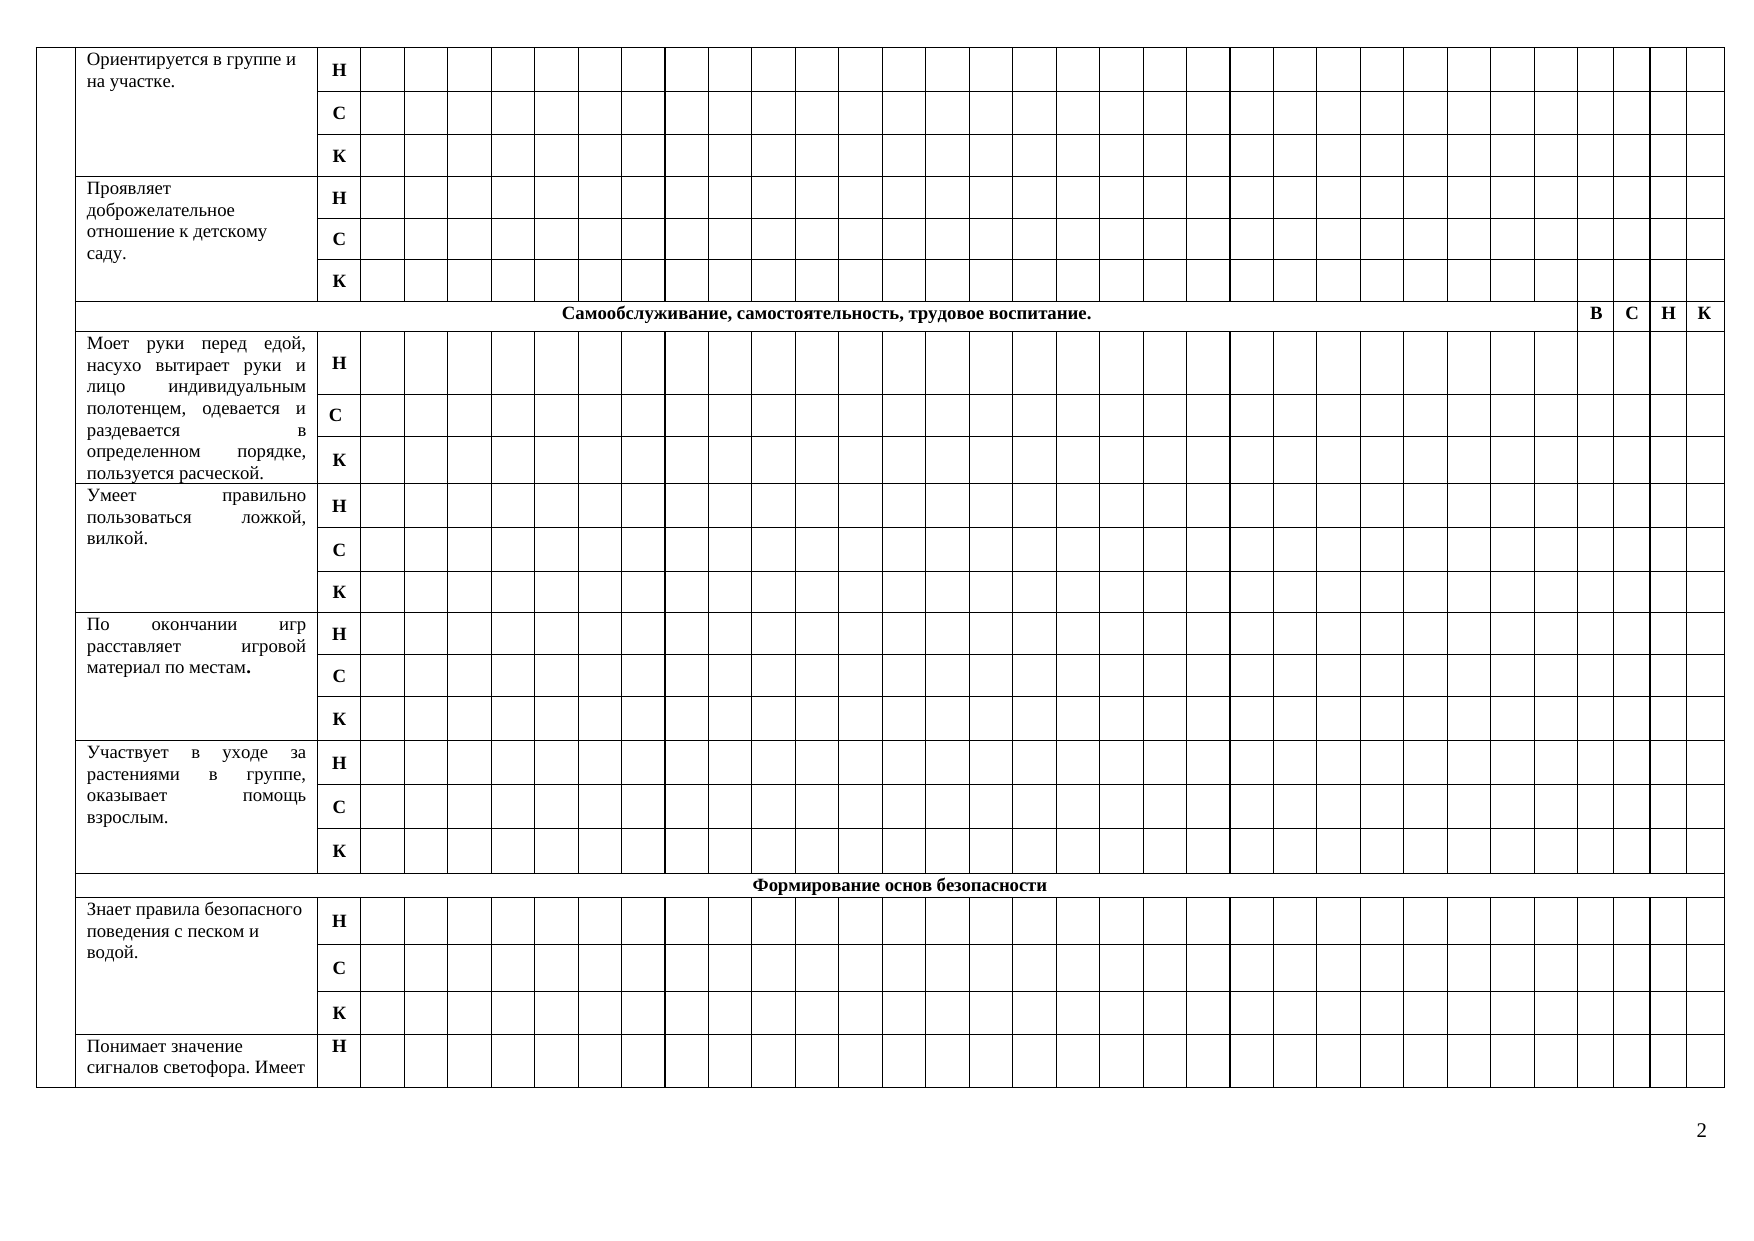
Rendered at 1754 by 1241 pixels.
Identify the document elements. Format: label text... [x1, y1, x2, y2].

table_cell [666, 395, 708, 436]
table_cell [1100, 992, 1143, 1033]
table_cell [1535, 945, 1577, 991]
table_cell [1361, 613, 1403, 654]
table_cell [361, 260, 404, 301]
table_cell [883, 741, 925, 784]
table_cell [666, 829, 708, 872]
table_cell [1187, 655, 1229, 696]
table_cell [1651, 528, 1686, 571]
table_cell [839, 741, 882, 784]
table_cell [535, 572, 578, 612]
table_cell [970, 484, 1012, 527]
table_cell [839, 992, 882, 1033]
table_cell [1578, 697, 1613, 740]
table_cell С [318, 528, 360, 571]
table_cell [1687, 572, 1724, 612]
table_cell [579, 260, 621, 301]
table_cell [492, 992, 534, 1033]
table_cell [579, 945, 621, 991]
table_cell [666, 655, 708, 696]
table_cell [492, 395, 534, 436]
table_cell [1013, 572, 1056, 612]
table_cell [535, 395, 578, 436]
table_cell [1187, 260, 1229, 301]
table_cell [666, 437, 708, 483]
table_cell [492, 945, 534, 991]
table_cell [579, 48, 621, 91]
table_cell [1187, 992, 1229, 1033]
table_cell [1687, 613, 1724, 654]
table_cell [1578, 945, 1613, 991]
table_cell [666, 260, 708, 301]
table_cell [666, 48, 708, 91]
table_cell [1651, 992, 1686, 1033]
table_cell [796, 898, 838, 944]
table_cell [1231, 484, 1273, 527]
table_cell [492, 613, 534, 654]
table_cell [1274, 829, 1316, 872]
table_cell К [318, 437, 360, 483]
table_cell [579, 613, 621, 654]
table_cell [926, 92, 969, 134]
table_cell [405, 395, 447, 436]
table_cell [1491, 484, 1534, 527]
table_cell [1578, 437, 1613, 483]
table_cell [1231, 945, 1273, 991]
table_cell [970, 260, 1012, 301]
table_cell [709, 219, 751, 259]
table_cell [448, 655, 491, 696]
table_cell [1491, 829, 1534, 872]
table_cell [1404, 1035, 1447, 1087]
table_cell [535, 741, 578, 784]
table_cell В [1578, 302, 1613, 331]
table_cell [1231, 992, 1273, 1033]
table_cell [405, 898, 447, 944]
table_cell [1361, 741, 1403, 784]
table_cell [666, 219, 708, 259]
table_cell [1535, 613, 1577, 654]
table_cell [622, 992, 664, 1033]
table_cell [752, 829, 795, 872]
table_cell Н [318, 741, 360, 784]
table_cell [1578, 332, 1613, 393]
table_cell [448, 395, 491, 436]
table_cell [709, 92, 751, 134]
table_cell [1651, 332, 1686, 393]
table_cell [1491, 613, 1534, 654]
table_cell [796, 1035, 838, 1087]
table_cell [1404, 528, 1447, 571]
table_cell [1614, 697, 1649, 740]
table_cell [1231, 785, 1273, 828]
table_cell [1491, 135, 1534, 176]
table_cell [883, 572, 925, 612]
table_cell [448, 829, 491, 872]
table_cell [1057, 484, 1099, 527]
table_cell [1274, 785, 1316, 828]
table_cell [1535, 898, 1577, 944]
table_cell [1404, 437, 1447, 483]
table_cell [709, 395, 751, 436]
table_cell [1687, 135, 1724, 176]
table_cell [1491, 785, 1534, 828]
table_cell [970, 697, 1012, 740]
table_cell [1187, 613, 1229, 654]
table_cell [448, 945, 491, 991]
table_cell [1231, 613, 1273, 654]
table_cell [1448, 260, 1490, 301]
table_cell [622, 785, 664, 828]
table_cell [535, 613, 578, 654]
table_cell [361, 613, 404, 654]
table_cell [535, 992, 578, 1033]
table_cell [926, 829, 969, 872]
table_cell [1361, 572, 1403, 612]
table_cell [1491, 528, 1534, 571]
table_cell [1274, 92, 1316, 134]
table_cell [883, 945, 925, 991]
table_cell [1187, 177, 1229, 218]
table_cell [1535, 437, 1577, 483]
table_cell [1448, 741, 1490, 784]
table_cell [1448, 829, 1490, 872]
table_cell К [1687, 302, 1724, 331]
table_cell [666, 528, 708, 571]
table_cell [796, 437, 838, 483]
table_cell [1491, 437, 1534, 483]
table_cell [535, 219, 578, 259]
table_cell [1614, 741, 1649, 784]
table_cell [622, 177, 664, 218]
table_cell [709, 135, 751, 176]
table_cell [1361, 785, 1403, 828]
table_cell [926, 437, 969, 483]
table_cell [579, 655, 621, 696]
table_cell [1231, 437, 1273, 483]
table_cell [1187, 135, 1229, 176]
table_cell [579, 135, 621, 176]
table_cell [1361, 1035, 1403, 1087]
table_cell [405, 741, 447, 784]
table_cell [448, 613, 491, 654]
table_cell [1187, 1035, 1229, 1087]
table_cell С [318, 92, 360, 134]
table_cell [1448, 437, 1490, 483]
table_cell [1361, 528, 1403, 571]
table_cell [1614, 48, 1649, 91]
table_cell [1274, 48, 1316, 91]
table_cell [839, 1035, 882, 1087]
table_cell [709, 829, 751, 872]
table_cell [883, 992, 925, 1033]
table_cell [796, 613, 838, 654]
table_cell [405, 92, 447, 134]
table_cell [883, 697, 925, 740]
table_cell [1231, 177, 1273, 218]
table_cell [361, 135, 404, 176]
table_cell [1057, 613, 1099, 654]
table_cell [1687, 655, 1724, 696]
table_cell [709, 1035, 751, 1087]
table_cell [1651, 395, 1686, 436]
table_cell [1187, 945, 1229, 991]
table_cell [796, 829, 838, 872]
table_cell [1578, 741, 1613, 784]
table_cell [1057, 785, 1099, 828]
table_cell Умеет правильно пользоваться ложкой, вилкой. [76, 484, 317, 612]
table_cell [492, 697, 534, 740]
table_cell [1274, 219, 1316, 259]
table_cell [1687, 395, 1724, 436]
table_cell [1187, 898, 1229, 944]
table_cell [752, 697, 795, 740]
table_cell [535, 1035, 578, 1087]
table_cell [622, 332, 664, 393]
table_cell [1614, 829, 1649, 872]
table_cell [535, 528, 578, 571]
table_cell [448, 177, 491, 218]
table_cell [579, 177, 621, 218]
table_cell [1578, 785, 1613, 828]
table_cell [1651, 898, 1686, 944]
table_cell [796, 945, 838, 991]
table_cell [448, 332, 491, 393]
table_cell [709, 437, 751, 483]
table_cell [1578, 48, 1613, 91]
table_cell [1448, 395, 1490, 436]
table_cell [1013, 829, 1056, 872]
table_cell [622, 395, 664, 436]
table_cell [1404, 48, 1447, 91]
table_cell По окончании игр расставляет игровой материал по местам. [76, 613, 317, 740]
table_cell [1231, 92, 1273, 134]
table_cell [1361, 135, 1403, 176]
table_cell [1651, 135, 1686, 176]
table_cell [883, 48, 925, 91]
table_cell [1317, 655, 1360, 696]
table_cell [839, 785, 882, 828]
table_cell [796, 572, 838, 612]
table_cell [448, 1035, 491, 1087]
table_cell [1317, 177, 1360, 218]
table_cell [796, 992, 838, 1033]
table_cell [1013, 437, 1056, 483]
table_cell [970, 92, 1012, 134]
table_cell [1404, 945, 1447, 991]
table_cell [1100, 1035, 1143, 1087]
table_cell [1614, 572, 1649, 612]
table_cell [1013, 395, 1056, 436]
table_cell [883, 177, 925, 218]
table_cell [970, 48, 1012, 91]
table_cell [1013, 528, 1056, 571]
table_cell [1404, 741, 1447, 784]
table_cell [1231, 260, 1273, 301]
table_cell [1231, 572, 1273, 612]
table_cell [492, 898, 534, 944]
table_cell [666, 741, 708, 784]
table_cell [1144, 697, 1186, 740]
table_cell [1274, 528, 1316, 571]
table_cell К [318, 697, 360, 740]
table_cell Формирование основ безопасности [76, 874, 1724, 897]
table_cell [1404, 898, 1447, 944]
table_cell [1687, 741, 1724, 784]
table_cell [1491, 1035, 1534, 1087]
table_cell [1687, 260, 1724, 301]
table_cell [926, 135, 969, 176]
table_cell [1578, 1035, 1613, 1087]
table_cell [796, 260, 838, 301]
table_cell [1491, 741, 1534, 784]
table_cell [839, 945, 882, 991]
table_cell [535, 135, 578, 176]
table_cell [926, 260, 969, 301]
table_cell [1187, 484, 1229, 527]
table_cell [796, 177, 838, 218]
table_cell [970, 613, 1012, 654]
table_cell [1687, 829, 1724, 872]
table_cell [492, 219, 534, 259]
table_cell [361, 898, 404, 944]
table_cell [926, 332, 969, 393]
table_cell [535, 829, 578, 872]
table_cell [1144, 395, 1186, 436]
table_cell [1317, 945, 1360, 991]
table_cell [1057, 945, 1099, 991]
table_cell [1687, 945, 1724, 991]
table_cell [796, 785, 838, 828]
table_cell [926, 898, 969, 944]
table_cell [926, 785, 969, 828]
table_cell [1317, 92, 1360, 134]
table_cell [796, 48, 838, 91]
table_cell [1144, 332, 1186, 393]
table_cell [1491, 697, 1534, 740]
table_cell [839, 48, 882, 91]
table_cell [535, 945, 578, 991]
table_cell [1651, 829, 1686, 872]
table_cell [1404, 484, 1447, 527]
table_cell [1651, 484, 1686, 527]
table_cell [448, 437, 491, 483]
table_cell [1491, 992, 1534, 1033]
table_cell [1448, 135, 1490, 176]
table_cell [1317, 260, 1360, 301]
table_cell [405, 697, 447, 740]
table_cell [492, 572, 534, 612]
table_cell [1491, 92, 1534, 134]
table_cell [1448, 613, 1490, 654]
table_cell [1404, 572, 1447, 612]
table_cell [666, 992, 708, 1033]
table_cell [1614, 219, 1649, 259]
table_cell [970, 437, 1012, 483]
table_cell [839, 898, 882, 944]
table_cell [752, 572, 795, 612]
table_cell [1535, 829, 1577, 872]
table_cell [1404, 785, 1447, 828]
table_cell [1361, 219, 1403, 259]
table_cell [448, 92, 491, 134]
table_cell [622, 219, 664, 259]
table_cell [579, 219, 621, 259]
table_cell [361, 48, 404, 91]
table_cell [970, 741, 1012, 784]
table_cell [1651, 92, 1686, 134]
table_cell [1317, 741, 1360, 784]
table_cell Н [318, 1035, 360, 1087]
table_cell [1013, 484, 1056, 527]
table_cell [448, 992, 491, 1033]
table_cell [1274, 395, 1316, 436]
table_cell [1187, 785, 1229, 828]
table_cell [405, 829, 447, 872]
table_cell [752, 395, 795, 436]
table_cell [1361, 177, 1403, 218]
table_cell [1317, 1035, 1360, 1087]
table_cell [1100, 898, 1143, 944]
table_cell [1651, 741, 1686, 784]
table_cell [1057, 48, 1099, 91]
table_cell [361, 697, 404, 740]
table_cell [1651, 655, 1686, 696]
table_cell [448, 135, 491, 176]
table_cell [1274, 260, 1316, 301]
table_cell [1448, 697, 1490, 740]
table_cell [1614, 613, 1649, 654]
table_cell [1100, 613, 1143, 654]
table_cell [1614, 528, 1649, 571]
table_cell [752, 741, 795, 784]
table_cell [1187, 395, 1229, 436]
table_cell [1448, 572, 1490, 612]
table_cell [1317, 48, 1360, 91]
table_cell [1491, 177, 1534, 218]
table_cell [405, 572, 447, 612]
table_cell [1100, 697, 1143, 740]
table_cell [666, 135, 708, 176]
table_cell [405, 945, 447, 991]
table_cell [1317, 484, 1360, 527]
table_cell [579, 992, 621, 1033]
table_cell [1578, 655, 1613, 696]
table_cell [579, 1035, 621, 1087]
table_cell [361, 1035, 404, 1087]
table_cell [796, 135, 838, 176]
table_cell [883, 655, 925, 696]
table_cell [1578, 613, 1613, 654]
table_cell [1231, 829, 1273, 872]
table_cell [1404, 135, 1447, 176]
table_cell [883, 484, 925, 527]
table_cell [535, 437, 578, 483]
table_cell [752, 785, 795, 828]
table_cell [1187, 572, 1229, 612]
table_cell [1274, 898, 1316, 944]
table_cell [76, 1035, 317, 1087]
table_cell [1187, 437, 1229, 483]
table_cell [970, 945, 1012, 991]
table_cell [448, 48, 491, 91]
table_cell [579, 92, 621, 134]
table_cell [622, 829, 664, 872]
table_cell [666, 572, 708, 612]
table_cell [752, 332, 795, 393]
table_cell [361, 92, 404, 134]
table_cell [1404, 829, 1447, 872]
table_cell [1057, 395, 1099, 436]
table_cell [622, 945, 664, 991]
table_cell [492, 484, 534, 527]
table_cell [1057, 528, 1099, 571]
table_cell [1614, 484, 1649, 527]
table_cell [1317, 992, 1360, 1033]
table_cell [1404, 177, 1447, 218]
table_cell [492, 528, 534, 571]
table_cell [1013, 697, 1056, 740]
table_cell [1614, 395, 1649, 436]
table_cell [752, 992, 795, 1033]
table_cell [883, 395, 925, 436]
table_cell [535, 697, 578, 740]
table_cell [1100, 484, 1143, 527]
table_cell [1535, 135, 1577, 176]
table_cell [1535, 332, 1577, 393]
table_cell [405, 219, 447, 259]
table_cell [666, 945, 708, 991]
table_cell [1100, 395, 1143, 436]
table_cell [1187, 332, 1229, 393]
table_cell [839, 260, 882, 301]
table_cell [752, 945, 795, 991]
table_cell [926, 655, 969, 696]
table_cell [492, 48, 534, 91]
table_cell [1361, 829, 1403, 872]
table_cell [1100, 572, 1143, 612]
table_cell [622, 1035, 664, 1087]
table_cell [1361, 655, 1403, 696]
table_cell [1578, 395, 1613, 436]
table_cell [1687, 437, 1724, 483]
table_cell [1535, 785, 1577, 828]
table_cell [492, 829, 534, 872]
table_cell [1687, 484, 1724, 527]
table_cell [1144, 1035, 1186, 1087]
table_cell [1578, 484, 1613, 527]
table_cell [361, 528, 404, 571]
table_cell [579, 697, 621, 740]
table_cell [1614, 260, 1649, 301]
table_cell [1013, 92, 1056, 134]
table_cell [1144, 655, 1186, 696]
table_cell [1317, 528, 1360, 571]
table_cell [1361, 92, 1403, 134]
table_cell Знает правила безопасного поведения с песком и водой. [76, 898, 317, 1033]
table_cell [1404, 219, 1447, 259]
table_cell [970, 135, 1012, 176]
table_cell [1361, 945, 1403, 991]
table_cell [1144, 898, 1186, 944]
table_cell [883, 1035, 925, 1087]
table_cell [970, 898, 1012, 944]
table_cell [709, 177, 751, 218]
table_cell [1013, 945, 1056, 991]
table_cell К [318, 135, 360, 176]
table_cell [970, 177, 1012, 218]
table_cell [492, 1035, 534, 1087]
table_cell [1231, 697, 1273, 740]
table_cell [926, 528, 969, 571]
table_cell [926, 613, 969, 654]
table_cell [1231, 332, 1273, 393]
table_cell [666, 613, 708, 654]
table_cell [361, 219, 404, 259]
table_cell [1361, 898, 1403, 944]
table_cell [1651, 572, 1686, 612]
table_cell [752, 898, 795, 944]
table_cell [796, 655, 838, 696]
table_cell [1687, 528, 1724, 571]
table_cell [926, 48, 969, 91]
table_cell [752, 484, 795, 527]
table_cell [1057, 572, 1099, 612]
table_cell [1404, 260, 1447, 301]
table_cell [1687, 332, 1724, 393]
table_cell [752, 177, 795, 218]
table_cell [1361, 260, 1403, 301]
table_cell [1491, 260, 1534, 301]
table_cell [622, 572, 664, 612]
table_cell [1687, 177, 1724, 218]
table_cell [883, 219, 925, 259]
table_cell [709, 528, 751, 571]
table_cell [1491, 655, 1534, 696]
table_cell [1100, 135, 1143, 176]
table_cell [796, 395, 838, 436]
table_cell Н [318, 332, 360, 393]
table_cell [796, 741, 838, 784]
table_cell [1144, 741, 1186, 784]
table_cell [1231, 741, 1273, 784]
table_cell [1361, 484, 1403, 527]
table_cell [1614, 945, 1649, 991]
table_cell [1100, 332, 1143, 393]
table_cell [1448, 484, 1490, 527]
table_cell [1100, 945, 1143, 991]
table_cell [1578, 572, 1613, 612]
table_cell [1491, 572, 1534, 612]
table_cell [926, 484, 969, 527]
table_cell [1317, 332, 1360, 393]
table_cell [1187, 741, 1229, 784]
table_cell [1144, 260, 1186, 301]
table_cell Н [318, 177, 360, 218]
table_cell [1317, 395, 1360, 436]
table_cell [1687, 898, 1724, 944]
table_cell [839, 655, 882, 696]
table_cell [1578, 219, 1613, 259]
table_cell [361, 395, 404, 436]
table_cell [839, 395, 882, 436]
table_cell [1100, 177, 1143, 218]
table_cell К [318, 992, 360, 1033]
table_cell [1274, 332, 1316, 393]
table_cell [1100, 829, 1143, 872]
table_cell [1144, 613, 1186, 654]
table_cell [1100, 785, 1143, 828]
table_cell Самообслуживание, самостоятельность, трудовое воспитание. [76, 302, 1577, 331]
table_cell [1448, 177, 1490, 218]
table_cell [1274, 135, 1316, 176]
table_cell [1231, 219, 1273, 259]
table_cell [1491, 48, 1534, 91]
table_cell [1144, 437, 1186, 483]
table_cell [1057, 741, 1099, 784]
table_cell [1535, 655, 1577, 696]
table_cell [1317, 898, 1360, 944]
table_cell [1448, 898, 1490, 944]
table_cell [535, 655, 578, 696]
table_cell [1404, 92, 1447, 134]
table_cell [1578, 92, 1613, 134]
table_cell [1187, 219, 1229, 259]
table_cell [448, 219, 491, 259]
table_cell [1013, 219, 1056, 259]
table_cell [1448, 785, 1490, 828]
table_cell [579, 332, 621, 393]
table_cell [883, 785, 925, 828]
table_cell [448, 741, 491, 784]
table_cell [970, 332, 1012, 393]
table_cell [622, 655, 664, 696]
table_cell [1057, 437, 1099, 483]
table_cell [1231, 135, 1273, 176]
table_cell [622, 48, 664, 91]
table_cell [492, 135, 534, 176]
table_cell К [318, 829, 360, 872]
table_cell [926, 945, 969, 991]
table_cell [1144, 135, 1186, 176]
table_cell [579, 898, 621, 944]
table_cell [361, 572, 404, 612]
table_cell [1013, 785, 1056, 828]
table_cell [492, 437, 534, 483]
table_cell [883, 613, 925, 654]
table_cell [1100, 528, 1143, 571]
table_cell [1144, 785, 1186, 828]
table_cell Проявляет доброжелательное отношение к детскому саду. [76, 177, 317, 301]
table_cell [1231, 898, 1273, 944]
table_cell [1013, 260, 1056, 301]
table_cell [883, 332, 925, 393]
table_cell [1614, 785, 1649, 828]
table_cell [1057, 898, 1099, 944]
table_cell [839, 572, 882, 612]
table_cell [1013, 741, 1056, 784]
table_cell [1535, 395, 1577, 436]
table_cell [970, 655, 1012, 696]
table_cell [1361, 395, 1403, 436]
table_cell [1651, 48, 1686, 91]
table_cell [1535, 177, 1577, 218]
table_cell [1448, 992, 1490, 1033]
table_cell [405, 437, 447, 483]
table_cell Н [318, 613, 360, 654]
table_cell [1317, 613, 1360, 654]
table_cell [1361, 48, 1403, 91]
table_cell [752, 219, 795, 259]
table_cell [622, 613, 664, 654]
table_cell [1100, 219, 1143, 259]
table_cell [1535, 697, 1577, 740]
table_cell [579, 437, 621, 483]
table_cell [883, 829, 925, 872]
table_cell [579, 572, 621, 612]
table_cell [535, 898, 578, 944]
table_cell [666, 177, 708, 218]
table_cell [1614, 437, 1649, 483]
table_cell [1491, 219, 1534, 259]
table_cell [1687, 697, 1724, 740]
table_cell [709, 260, 751, 301]
table_cell [535, 92, 578, 134]
table_cell [405, 1035, 447, 1087]
table_cell [796, 92, 838, 134]
table_cell [1651, 1035, 1686, 1087]
table_cell [666, 898, 708, 944]
table_cell [796, 219, 838, 259]
table_cell [622, 741, 664, 784]
table_cell [666, 332, 708, 393]
table_cell [579, 829, 621, 872]
table_cell К [318, 572, 360, 612]
table_cell [666, 484, 708, 527]
table_cell [1448, 528, 1490, 571]
table_cell [1535, 92, 1577, 134]
table_cell [1100, 260, 1143, 301]
table_cell [1448, 945, 1490, 991]
table_cell Ориентируется в группе и на участке. [76, 48, 317, 176]
table_cell [1057, 92, 1099, 134]
table_cell [1187, 528, 1229, 571]
table_cell [1231, 1035, 1273, 1087]
table_cell [1144, 177, 1186, 218]
table_cell [1404, 992, 1447, 1033]
table_cell [405, 484, 447, 527]
table_cell Участвует в уходе за растениями в группе, оказывает помощь взрослым. [76, 741, 317, 872]
table_cell [709, 697, 751, 740]
table_cell [1535, 572, 1577, 612]
table_cell [361, 785, 404, 828]
table_cell Н [318, 484, 360, 527]
table_cell [1614, 135, 1649, 176]
table_cell [970, 829, 1012, 872]
table_cell [752, 92, 795, 134]
table_cell [1144, 48, 1186, 91]
table_cell [926, 697, 969, 740]
table_cell [361, 655, 404, 696]
table_cell [1578, 898, 1613, 944]
table_cell [709, 332, 751, 393]
table_cell С [318, 219, 360, 259]
table_cell [1491, 332, 1534, 393]
table_cell [1231, 395, 1273, 436]
table_cell [622, 528, 664, 571]
table_cell [1144, 92, 1186, 134]
table_cell [1013, 655, 1056, 696]
table_cell [839, 92, 882, 134]
table_cell [1057, 1035, 1099, 1087]
table_cell [1013, 177, 1056, 218]
table_cell [839, 613, 882, 654]
table_cell [1404, 655, 1447, 696]
table_cell [1448, 332, 1490, 393]
table_cell [1317, 219, 1360, 259]
table_cell [1448, 92, 1490, 134]
table_cell [1448, 219, 1490, 259]
table_cell [1578, 135, 1613, 176]
table_cell [1614, 92, 1649, 134]
table_cell [1231, 48, 1273, 91]
table_cell [361, 484, 404, 527]
table_cell [752, 260, 795, 301]
table_cell [1057, 655, 1099, 696]
table_cell [1144, 528, 1186, 571]
table_cell [1687, 48, 1724, 91]
table_cell [579, 741, 621, 784]
table_cell [622, 898, 664, 944]
table_cell [1651, 437, 1686, 483]
table_cell [361, 829, 404, 872]
table_cell [492, 177, 534, 218]
table_cell [1100, 48, 1143, 91]
table_cell [839, 332, 882, 393]
table_cell [1317, 572, 1360, 612]
table_cell [579, 785, 621, 828]
table_cell [492, 332, 534, 393]
table_cell [709, 655, 751, 696]
table_cell [1013, 135, 1056, 176]
table_cell [405, 528, 447, 571]
table_cell [883, 260, 925, 301]
table_cell [622, 260, 664, 301]
table_cell [405, 260, 447, 301]
table_cell [622, 437, 664, 483]
table_cell [752, 437, 795, 483]
table_cell [1361, 992, 1403, 1033]
table_cell [709, 945, 751, 991]
table_cell [970, 1035, 1012, 1087]
table_cell [1535, 992, 1577, 1033]
table_cell [448, 260, 491, 301]
table_cell К [318, 260, 360, 301]
table_cell [405, 613, 447, 654]
table_cell [1187, 48, 1229, 91]
table_cell [361, 741, 404, 784]
table_cell [1448, 48, 1490, 91]
table_cell [926, 219, 969, 259]
table_cell [796, 697, 838, 740]
table_cell [1013, 613, 1056, 654]
table_cell [970, 528, 1012, 571]
table_cell Н [318, 898, 360, 944]
table_cell [926, 741, 969, 784]
table_cell [579, 484, 621, 527]
table_cell [1404, 697, 1447, 740]
table_cell [1274, 484, 1316, 527]
table_cell [1614, 1035, 1649, 1087]
table_cell [752, 48, 795, 91]
table_cell Моет руки перед едой, насухо вытирает руки и лицо индивидуальным полотенцем, одевается и раздевается в определенном порядке, пользуется расческой. [76, 332, 317, 483]
table_cell [839, 437, 882, 483]
table_cell [926, 992, 969, 1033]
table_cell [1651, 697, 1686, 740]
table_cell С [1614, 302, 1649, 331]
table_cell [970, 395, 1012, 436]
table_cell [970, 785, 1012, 828]
table_cell [1057, 260, 1099, 301]
table_cell [1013, 48, 1056, 91]
table_cell [492, 741, 534, 784]
table_cell [1144, 945, 1186, 991]
table_cell [1100, 92, 1143, 134]
table_cell [752, 1035, 795, 1087]
table_cell [535, 484, 578, 527]
table_cell [926, 395, 969, 436]
table_cell [1614, 992, 1649, 1033]
table_cell [1013, 898, 1056, 944]
table_cell [883, 135, 925, 176]
table_cell [839, 528, 882, 571]
table_cell [1057, 829, 1099, 872]
table_cell [1361, 437, 1403, 483]
table_cell [709, 898, 751, 944]
table_cell [622, 697, 664, 740]
table_cell [1535, 484, 1577, 527]
table_cell [535, 177, 578, 218]
table_cell [1491, 945, 1534, 991]
table_cell [970, 992, 1012, 1033]
table_cell [1317, 135, 1360, 176]
table_cell [535, 260, 578, 301]
table_cell [752, 135, 795, 176]
table_cell [1274, 1035, 1316, 1087]
table_cell [752, 613, 795, 654]
table_cell [709, 48, 751, 91]
table_cell [1013, 1035, 1056, 1087]
table_cell [622, 484, 664, 527]
table_cell [839, 697, 882, 740]
table_cell [1144, 829, 1186, 872]
table_cell [1317, 829, 1360, 872]
table_cell [1491, 898, 1534, 944]
table_cell [883, 898, 925, 944]
table_cell [492, 260, 534, 301]
table_cell [709, 484, 751, 527]
table_cell [1651, 945, 1686, 991]
table_cell [709, 741, 751, 784]
table_cell [666, 1035, 708, 1087]
table_cell [361, 177, 404, 218]
table_cell [1535, 528, 1577, 571]
table_cell [1057, 992, 1099, 1033]
table_cell [1274, 992, 1316, 1033]
table_cell [926, 1035, 969, 1087]
table_cell [1057, 697, 1099, 740]
table_cell [796, 484, 838, 527]
table_cell [1187, 697, 1229, 740]
table_cell [622, 135, 664, 176]
table_cell [1187, 92, 1229, 134]
table_cell [666, 697, 708, 740]
table_cell [492, 92, 534, 134]
table_cell [839, 219, 882, 259]
table_cell [1144, 572, 1186, 612]
table_cell [970, 572, 1012, 612]
table_cell [839, 829, 882, 872]
table_cell [1274, 613, 1316, 654]
table_cell [405, 992, 447, 1033]
table_cell [448, 484, 491, 527]
table_cell [1651, 177, 1686, 218]
table_cell [1535, 48, 1577, 91]
table_cell [883, 92, 925, 134]
table_cell [970, 219, 1012, 259]
table_cell [1651, 613, 1686, 654]
table_cell [1578, 260, 1613, 301]
table_cell [535, 332, 578, 393]
table_cell [1687, 92, 1724, 134]
table_cell С [318, 655, 360, 696]
table_cell [1614, 177, 1649, 218]
table_cell [1687, 219, 1724, 259]
table_cell [1100, 437, 1143, 483]
table_cell [839, 135, 882, 176]
table_cell [448, 697, 491, 740]
table_cell [1144, 484, 1186, 527]
table_cell [405, 177, 447, 218]
table_cell [405, 655, 447, 696]
table_cell [448, 572, 491, 612]
table_cell [1231, 655, 1273, 696]
table_cell [535, 48, 578, 91]
table_cell [1535, 741, 1577, 784]
table_cell [1614, 655, 1649, 696]
table_cell С [318, 945, 360, 991]
table_cell [1404, 395, 1447, 436]
table_cell [535, 785, 578, 828]
table_cell [1535, 219, 1577, 259]
table_cell [405, 332, 447, 393]
table_cell [1057, 219, 1099, 259]
table_cell [1057, 332, 1099, 393]
table_cell Н [1651, 302, 1686, 331]
table_cell [1448, 1035, 1490, 1087]
table_cell [1274, 741, 1316, 784]
table_cell [1317, 785, 1360, 828]
table_cell [839, 177, 882, 218]
table_cell [1057, 177, 1099, 218]
table_cell [1187, 829, 1229, 872]
table_cell [1535, 260, 1577, 301]
table_cell [709, 613, 751, 654]
table_cell [1317, 437, 1360, 483]
table_cell [926, 177, 969, 218]
table_cell [361, 992, 404, 1033]
table_cell [405, 135, 447, 176]
table_cell [622, 92, 664, 134]
table_cell [1013, 992, 1056, 1033]
table_cell [883, 437, 925, 483]
table_cell [1361, 697, 1403, 740]
table_cell [926, 572, 969, 612]
table_cell [361, 437, 404, 483]
table_cell [1057, 135, 1099, 176]
table_cell [1100, 655, 1143, 696]
table_cell [1274, 437, 1316, 483]
table_cell [1013, 332, 1056, 393]
table_cell [666, 92, 708, 134]
table_cell [796, 332, 838, 393]
table_cell [448, 898, 491, 944]
table_cell [1317, 697, 1360, 740]
table_cell [1614, 332, 1649, 393]
table_cell [1535, 1035, 1577, 1087]
table_cell [1578, 177, 1613, 218]
table_cell [1274, 697, 1316, 740]
table_cell [1578, 528, 1613, 571]
table_cell [666, 785, 708, 828]
table_cell [448, 785, 491, 828]
table_cell [709, 992, 751, 1033]
table_cell [1144, 219, 1186, 259]
table_cell Н [318, 48, 360, 91]
table_cell [1448, 655, 1490, 696]
table_cell [492, 655, 534, 696]
table_cell [1578, 992, 1613, 1033]
table_cell С [318, 395, 360, 436]
table_cell [1687, 1035, 1724, 1087]
table_cell [361, 945, 404, 991]
table_cell [1404, 613, 1447, 654]
table_cell [839, 484, 882, 527]
table_cell [883, 528, 925, 571]
table_cell [752, 528, 795, 571]
table_cell [1274, 655, 1316, 696]
table_cell [1687, 992, 1724, 1033]
table_cell [405, 785, 447, 828]
table_cell [1361, 332, 1403, 393]
table_cell [1491, 395, 1534, 436]
table_cell [579, 528, 621, 571]
table_cell [1578, 829, 1613, 872]
table_cell [361, 332, 404, 393]
table_cell [1404, 332, 1447, 393]
table_cell [1274, 572, 1316, 612]
table_cell [1100, 741, 1143, 784]
table_cell [1651, 260, 1686, 301]
table_cell [1614, 898, 1649, 944]
table_cell [1651, 785, 1686, 828]
table_cell [709, 572, 751, 612]
table_cell [1651, 219, 1686, 259]
table_cell [796, 528, 838, 571]
table_cell [1274, 177, 1316, 218]
table_cell [1687, 785, 1724, 828]
table_cell [448, 528, 491, 571]
table_cell [1231, 528, 1273, 571]
table_cell [1144, 992, 1186, 1033]
table_cell [405, 48, 447, 91]
table_cell [1274, 945, 1316, 991]
table_cell С [318, 785, 360, 828]
table_cell [752, 655, 795, 696]
table_cell [709, 785, 751, 828]
table_cell [492, 785, 534, 828]
table_cell [579, 395, 621, 436]
